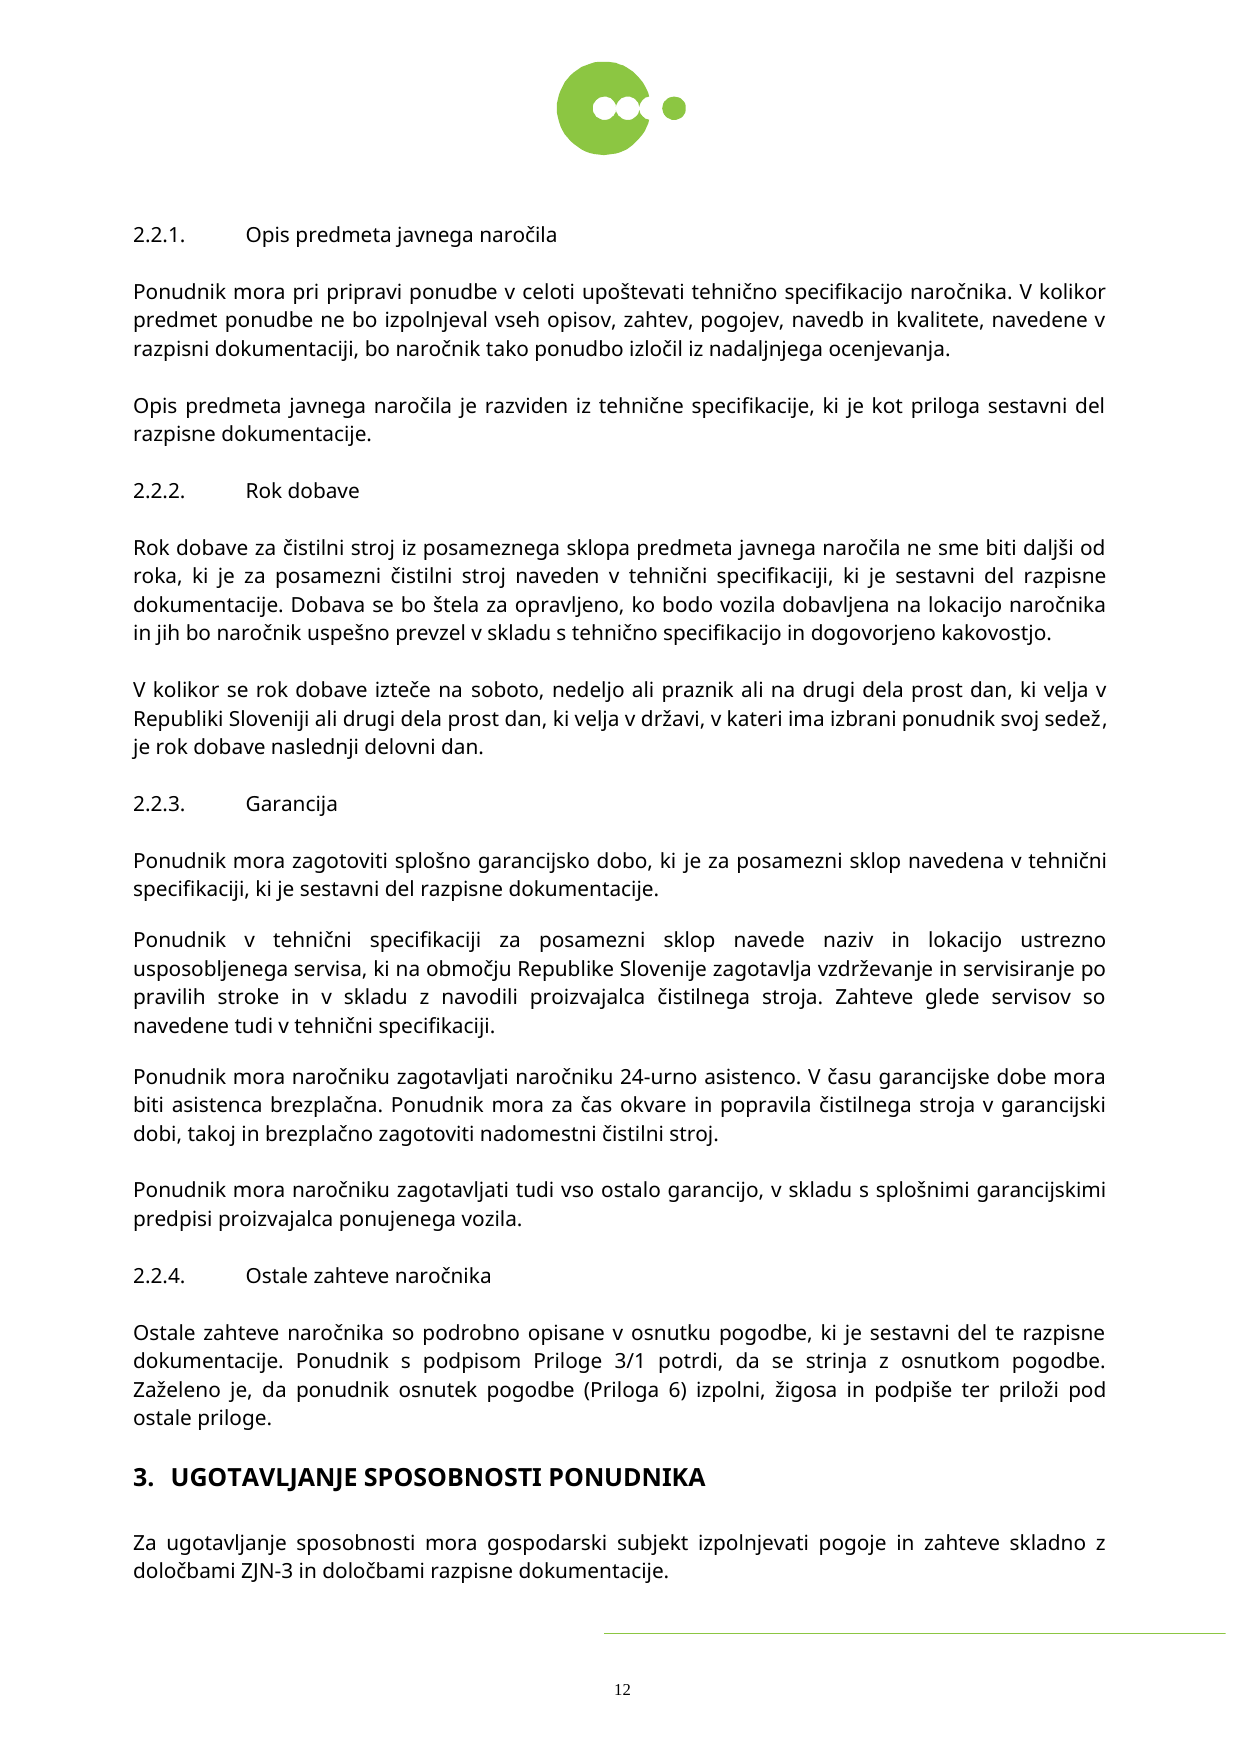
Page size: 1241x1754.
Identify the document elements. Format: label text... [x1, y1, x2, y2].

list Garancija [133, 789, 1107, 817]
list UGOTAVLJANJE SPOSOBNOSTI PONUDNIKA [133, 1460, 1107, 1494]
list Ostale zahteve naročnika [133, 1261, 1107, 1289]
text Ponudnik mora pri pripravi ponudbe v celoti upoštevati tehnično specifikacijo naročnika. V kolikor predmet ponudbe ne bo izpolnjeval vseh opisov, zahtev, pogojev, navedb in kvalitete, navedene v razpisni dokumentaciji, bo naročnik tako ponudbo izločil iz nadaljnjega ocenjevanja. [133, 277, 1107, 362]
list Rok dobave [133, 476, 1107, 504]
text Ponudnik mora naročniku zagotavljati naročniku 24-urno asistenco. V času garancijske dobe mora biti asistenca brezplačna. Ponudnik mora za čas okvare in popravila čistilnega stroja v garancijski dobi, takoj in brezplačno zagotoviti nadomestni čistilni stroj. [133, 1062, 1107, 1147]
list Opis predmeta javnega naročila [133, 220, 1107, 249]
text Rok dobave za čistilni stroj iz posameznega sklopa predmeta javnega naročila ne sme biti daljši od roka, ki je za posamezni čistilni stroj naveden v tehnični specifikaciji, ki je sestavni del razpisne dokumentacije. Dobava se bo štela za opravljeno, ko bodo vozila dobavljena na lokacijo naročnika in jih bo naročnik uspešno prevzel v skladu s tehnično specifikacijo in dogovorjeno kakovostjo. [133, 533, 1107, 647]
text Za ugotavljanje sposobnosti mora gospodarski subjekt izpolnjevati pogoje in zahteve skladno z določbami ZJN-3 in določbami razpisne dokumentacije. [133, 1528, 1107, 1585]
text Ponudnik v tehnični specifikaciji za posamezni sklop navede naziv in lokacijo ustrezno usposobljenega servisa, ki na območju Republike Slovenije zagotavlja vzdrževanje in servisiranje po pravilih stroke in v skladu z navodili proizvajalca čistilnega stroja. Zahteve glede servisov so navedene tudi v tehnični specifikaciji. [133, 925, 1107, 1039]
text Opis predmeta javnega naročila je razviden iz tehnične specifikacije, ki je kot priloga sestavni del razpisne dokumentacije. [133, 391, 1107, 448]
text Ostale zahteve naročnika so podrobno opisane v osnutku pogodbe, ki je sestavni del te razpisne dokumentacije. Ponudnik s podpisom Priloge 3/1 potrdi, da se strinja z osnutkom pogodbe. Zaželeno je, da ponudnik osnutek pogodbe (Priloga 6) izpolni, žigosa in podpiše ter priloži pod ostale priloge. [133, 1318, 1107, 1432]
text V kolikor se rok dobave izteče na soboto, nedeljo ali praznik ali na drugi dela prost dan, ki velja v Republiki Sloveniji ali drugi dela prost dan, ki velja v državi, v kateri ima izbrani ponudnik svoj sedež, je rok dobave naslednji delovni dan. [133, 675, 1107, 761]
text Ponudnik mora zagotoviti splošno garancijsko dobo, ki je za posamezni sklop navedena v tehnični specifikaciji, ki je sestavni del razpisne dokumentacije. [133, 846, 1107, 903]
text Ponudnik mora naročniku zagotavljati tudi vso ostalo garancijo, v skladu s splošnimi garancijskimi predpisi proizvajalca ponujenega vozila. [133, 1176, 1107, 1232]
